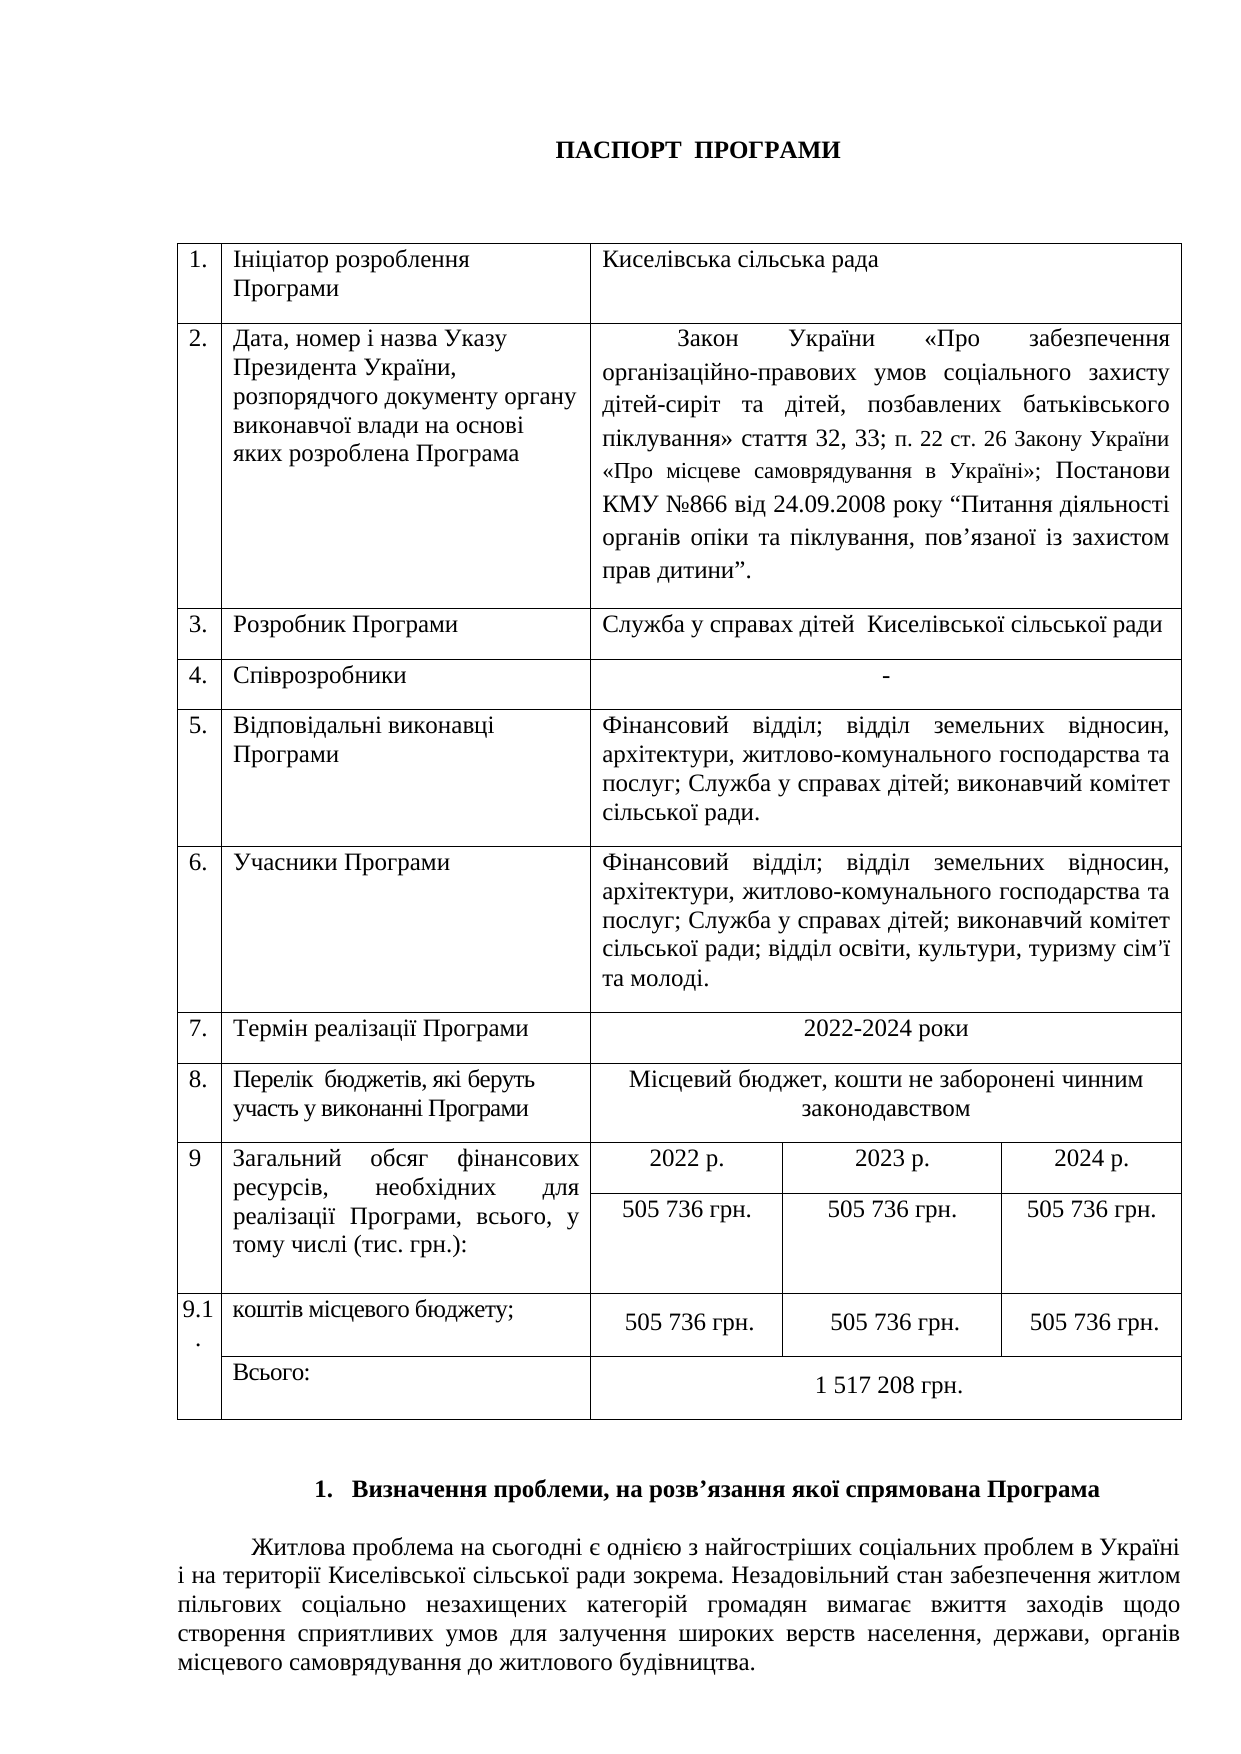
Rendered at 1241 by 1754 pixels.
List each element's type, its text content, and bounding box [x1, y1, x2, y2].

text Житлова проблема на сьогодні є однією з найгостріших соціальних проблем в Україні і на території Киселівської сільської ради зокрема. Незадовільний стан забезпечення житлом пільгових соціально незахищених категорій громадян вимагає вжиття заходів щодо створення сприятливих умов для залучення широких верств населення, держави, органів місцевого самоврядування до житлового будівництва. [177, 1532, 1181, 1675]
table_cell Учасники Програми [222, 847, 590, 1012]
table_cell Фінансовий відділ; відділ земельних відносин, архітектури, житлово-комунального господарства та послуг; Служба у справах дітей; виконавчий комітет сільської ради. [591, 710, 1181, 846]
table_cell Закон України «Про забезпечення організаційно-правових умов соціального захисту дітей-сиріт та дітей, позбавлених батьківського піклування» стаття 32, 33; п. 22 ст. 26 Закону України «Про місцеве самоврядування в Україні»; Постанови КМУ №866 від 24.09.2008 року “Питання діяльності органів опіки та піклування, пов’язаної із захистом прав дитини”. [591, 324, 1181, 608]
table_cell 2. [178, 324, 221, 608]
table_cell 505 736 грн. [1002, 1194, 1181, 1293]
table_cell 9 [178, 1143, 221, 1293]
table_cell Відповідальні виконавці Програми [222, 710, 590, 846]
table_header 1. [178, 244, 221, 322]
table_header Ініціатор розроблення Програми [222, 244, 590, 322]
table_cell 4. [178, 660, 221, 709]
table_cell 505 736 грн. [591, 1294, 782, 1356]
table_cell Термін реалізації Програми [222, 1013, 590, 1063]
table_cell 5. [178, 710, 221, 846]
table_cell 6. [178, 847, 221, 1012]
table_cell Перелік бюджетів, які беруть участь у виконанні Програми [222, 1064, 590, 1142]
table_cell 505 736 грн. [783, 1194, 1001, 1293]
table_cell Співрозробники [222, 660, 590, 709]
table_cell 505 736 грн. [783, 1294, 1001, 1356]
table_cell 9.1. [178, 1294, 221, 1419]
text ПАСПОРТ ПРОГРАМИ [215, 135, 1181, 164]
table_cell 505 736 грн. [1002, 1294, 1181, 1356]
table_cell Всього: [222, 1357, 590, 1419]
table_cell 7. [178, 1013, 221, 1063]
table_cell коштів місцевого бюджету; [222, 1294, 590, 1356]
table_cell 2024 р. [1002, 1143, 1181, 1193]
table_cell - [591, 660, 1181, 709]
table_cell 2023 р. [783, 1143, 1001, 1193]
table_cell 3. [178, 609, 221, 659]
table_cell 505 736 грн. [591, 1194, 782, 1293]
table_cell 1 517 208 грн. [591, 1357, 1181, 1419]
list Визначення проблеми, на розв’язання якої спрямована Програма [233, 1474, 1181, 1503]
table_cell 8. [178, 1064, 221, 1142]
table_header Киселівська сільська рада [591, 244, 1181, 322]
table_cell Загальний обсяг фінансових ресурсів, необхідних для реалізації Програми, всього, у тому числі (тис. грн.): [222, 1143, 590, 1293]
table_cell 2022-2024 роки [591, 1013, 1181, 1063]
table_cell Дата, номер і назва Указу Президента України, розпорядчого документу органу виконавчої влади на основі яких розроблена Програма [222, 324, 590, 608]
table_cell Служба у справах дітей Киселівської сільської ради [591, 609, 1181, 659]
table_cell Місцевий бюджет, кошти не заборонені чинним законодавством [591, 1064, 1181, 1142]
table_cell Фінансовий відділ; відділ земельних відносин, архітектури, житлово-комунального господарства та послуг; Служба у справах дітей; виконавчий комітет сільської ради; відділ освіти, культури, туризму сім’ї та молоді. [591, 847, 1181, 1012]
table_cell 2022 р. [591, 1143, 782, 1193]
table_cell Розробник Програми [222, 609, 590, 659]
